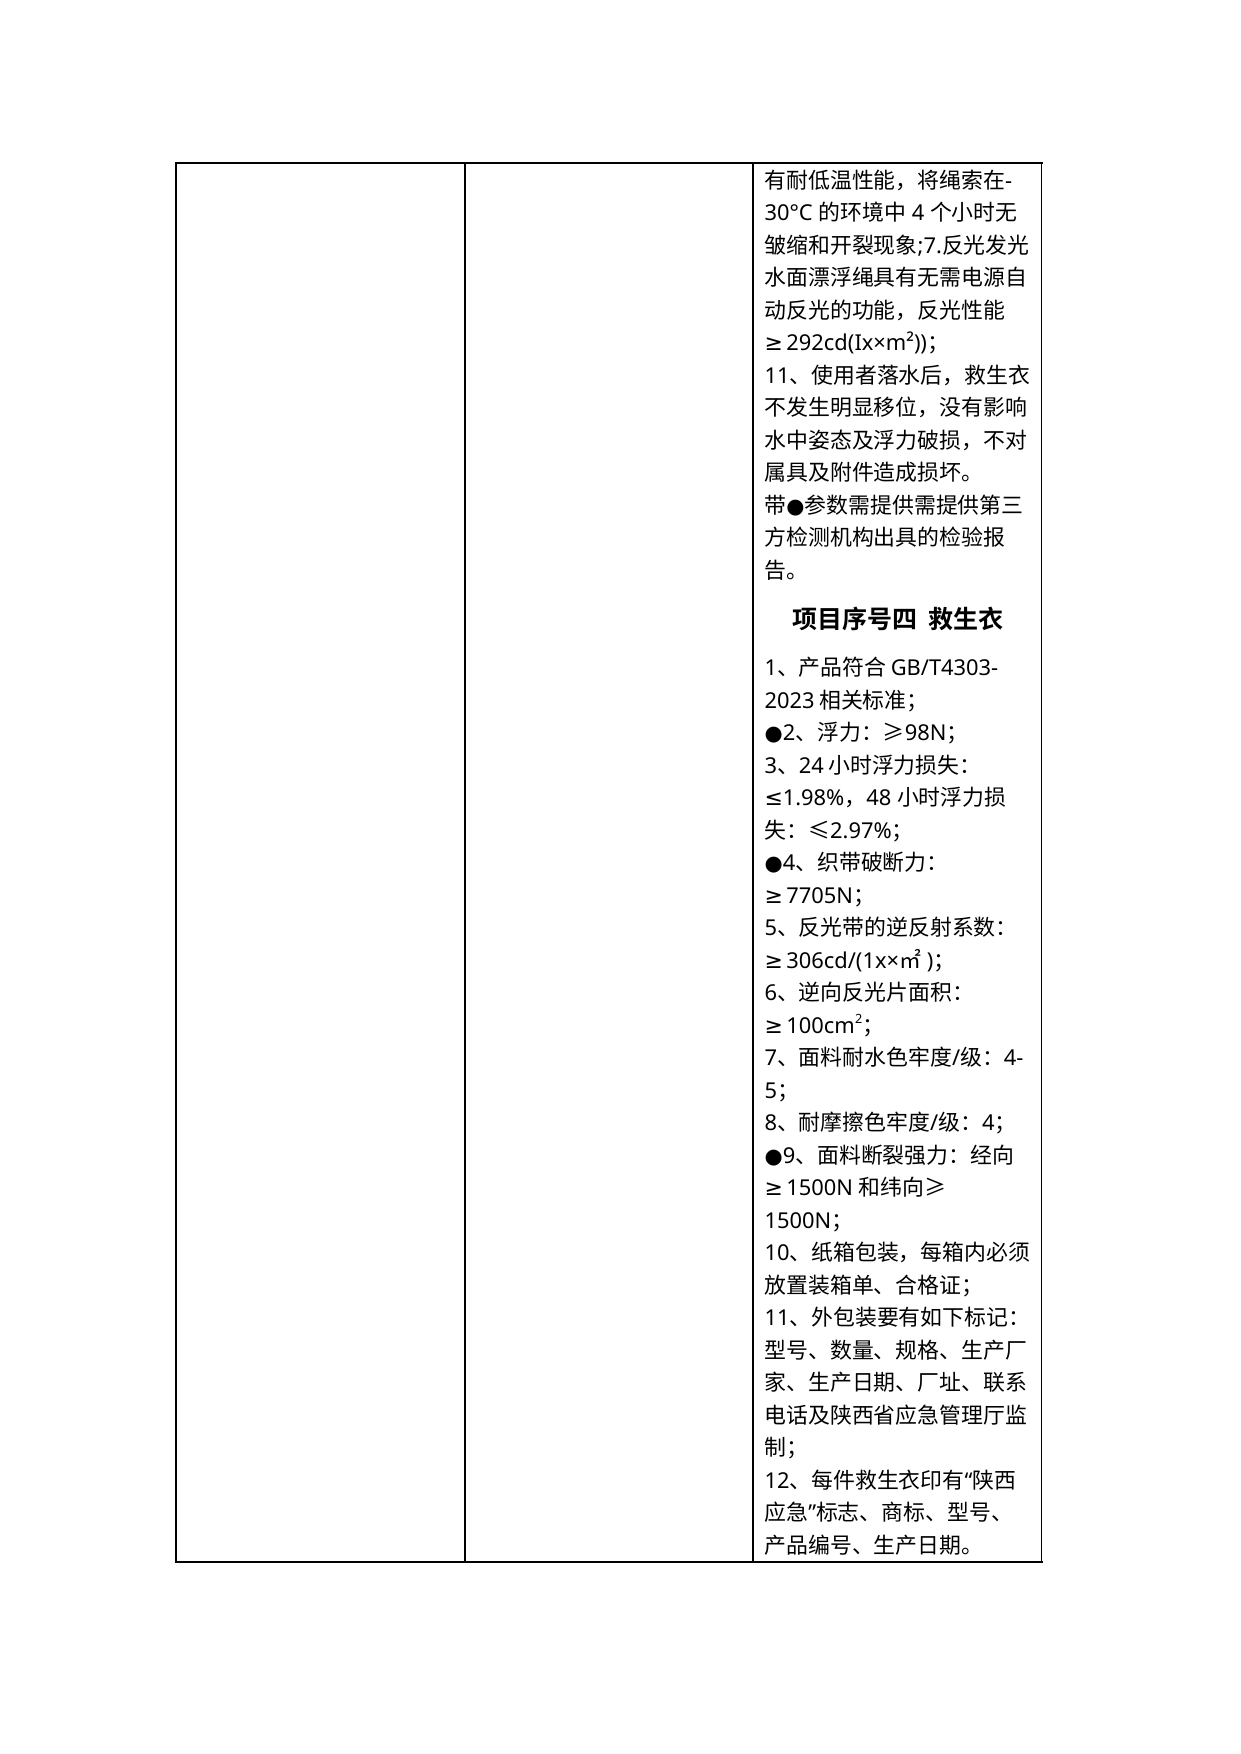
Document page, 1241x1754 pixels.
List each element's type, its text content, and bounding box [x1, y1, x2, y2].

table_cell [466, 164, 752, 1561]
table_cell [754, 164, 1041, 1561]
table_cell 1 [177, 164, 464, 1561]
